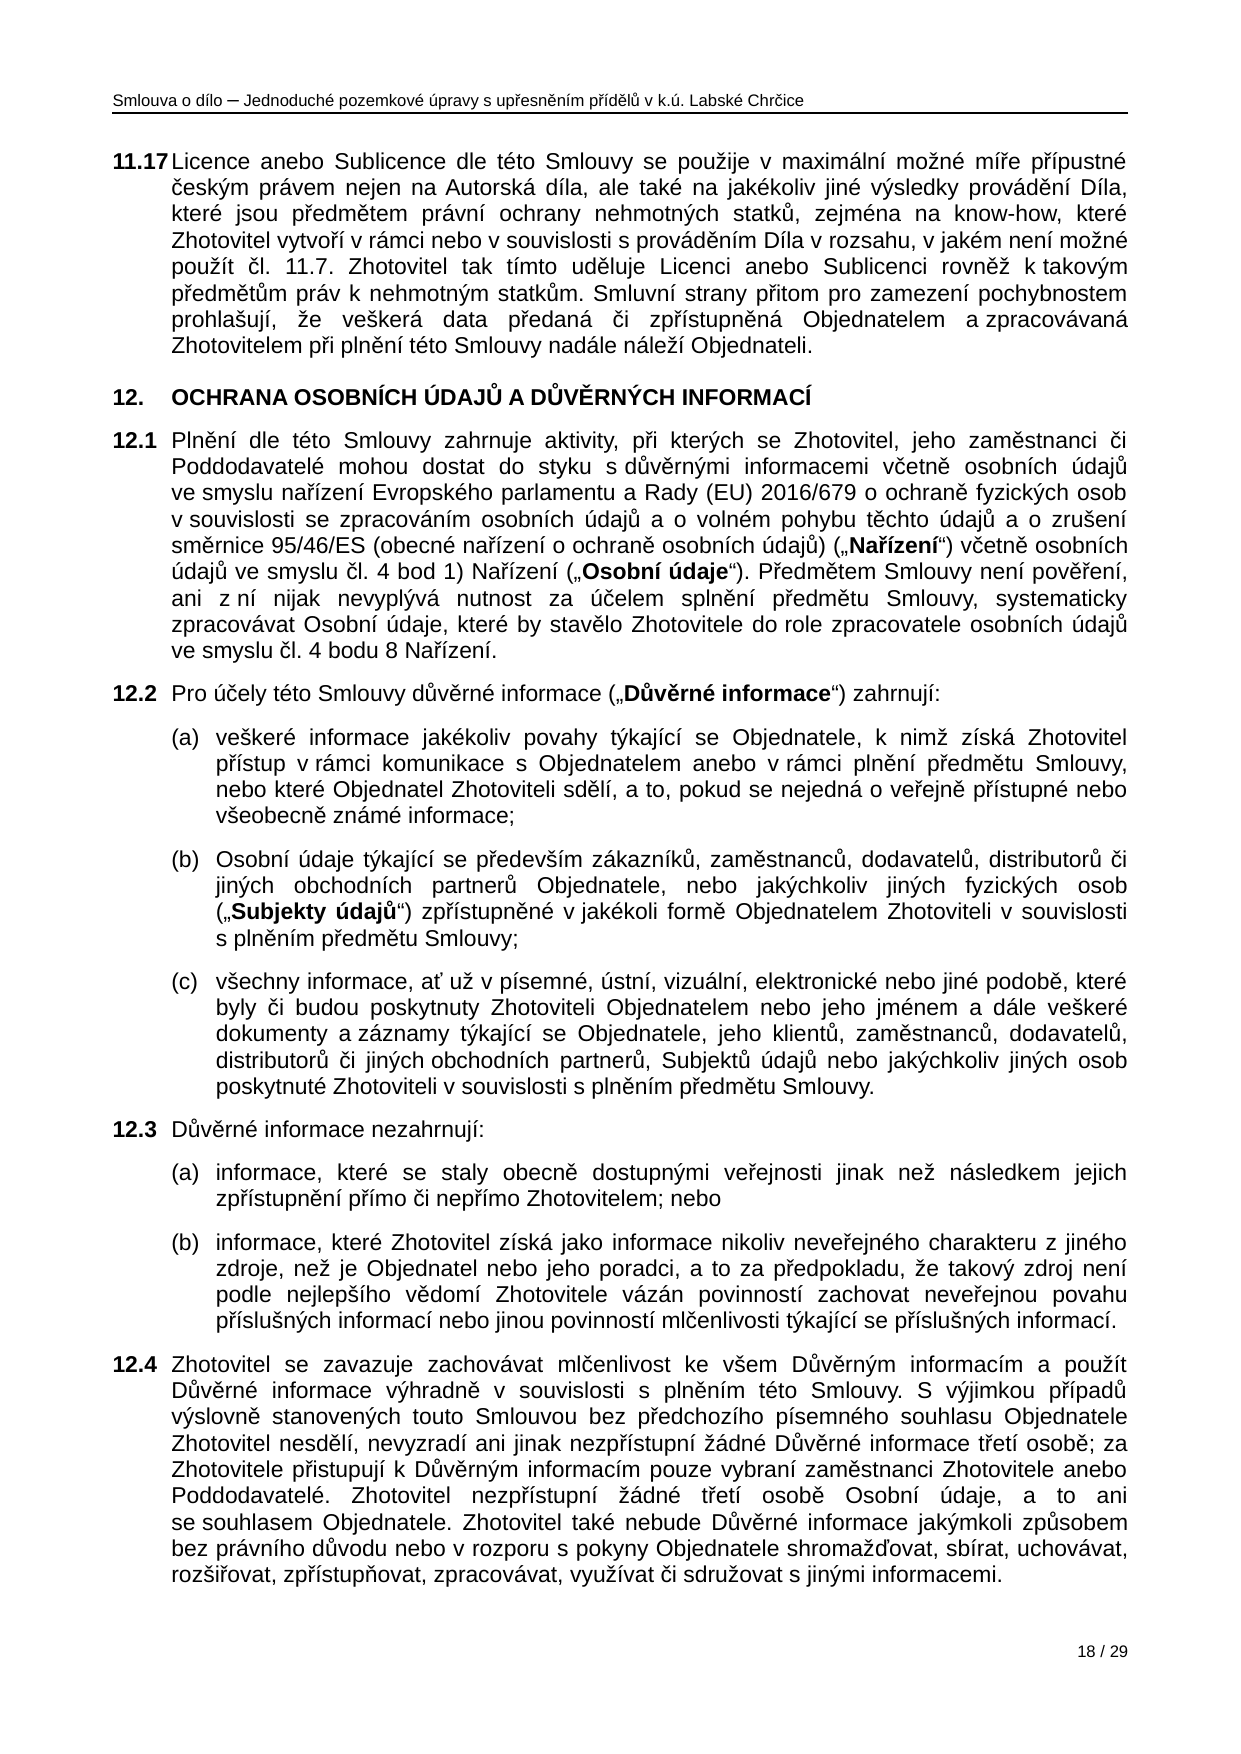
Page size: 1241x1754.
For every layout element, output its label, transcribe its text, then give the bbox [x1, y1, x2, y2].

text Osobní údaje týkající se především zákazníků, zaměstnanců, dodavatelů, distributorů či jiných obchodních partnerů Objednatele, nebo jakýchkoliv jiných fyzických osob („Subjekty údajů“) zpřístupněné v jakékoli formě Objednatelem Zhotoviteli v souvislosti s plněním předmětu Smlouvy; [171, 846, 1128, 951]
text Pro účely této Smlouvy důvěrné informace („Důvěrné informace“) zahrnují: [112, 680, 1128, 707]
list veškeré informace jakékoliv povahy týkající se Objednatele, k nimž získá Zhotovitel přístup v rámci komunikace s Objednatelem anebo v rámci plnění předmětu Smlouvy, nebo které Objednatel Zhotoviteli sdělí, a to, pokud se nejedná o veřejně přístupné nebo všeobecně známé informace; [171, 723, 1128, 829]
text Zhotovitel se zavazuje zachovávat mlčenlivost ke všem Důvěrným informacím a použít Důvěrné informace výhradně v souvislosti s plněním této Smlouvy. S výjimkou případů výslovně stanovených touto Smlouvou bez předchozího písemného souhlasu Objednatele Zhotovitel nesdělí, nevyzradí ani jinak nezpřístupní žádné Důvěrné informace třetí osobě; za Zhotovitele přistupují k Důvěrným informacím pouze vybraní zaměstnanci Zhotovitele anebo Poddodavatelé. Zhotovitel nezpřístupní žádné třetí osobě Osobní údaje, a to ani se souhlasem Objednatele. Zhotovitel také nebude Důvěrné informace jakýmkoli způsobem bez právního důvodu nebo v rozporu s pokyny Objednatele shromažďovat, sbírat, uchovávat, rozšiřovat, zpřístupňovat, zpracovávat, využívat či sdružovat s jinými informacemi. [112, 1351, 1128, 1588]
text Plnění dle této Smlouvy zahrnuje aktivity, při kterých se Zhotovitel, jeho zaměstnanci či Poddodavatelé mohou dostat do styku s důvěrnými informacemi včetně osobních údajů ve smyslu nařízení Evropského parlamentu a Rady (EU) 2016/679 o ochraně fyzických osob v souvislosti se zpracováním osobních údajů a o volném pohybu těchto údajů a o zrušení směrnice 95/46/ES (obecné nařízení o ochraně osobních údajů) („Nařízení“) včetně osobních údajů ve smyslu čl. 4 bod 1) Nařízení („Osobní údaje“). Předmětem Smlouvy není pověření, ani z ní nijak nevyplývá nutnost za účelem splnění předmětu Smlouvy, systematicky zpracovávat Osobní údaje, které by stavělo Zhotovitele do role zpracovatele osobních údajů ve smyslu čl. 4 bodu 8 Nařízení. [112, 427, 1128, 664]
list informace, které se staly obecně dostupnými veřejnosti jinak než následkem jejich zpřístupnění přímo či nepřímo Zhotovitelem; nebo [171, 1159, 1128, 1212]
text všechny informace, ať už v písemné, ústní, vizuální, elektronické nebo jiné podobě, které byly či budou poskytnuty Zhotoviteli Objednatelem nebo jeho jménem a dále veškeré dokumenty a záznamy týkající se Objednatele, jeho klientů, zaměstnanců, dodavatelů, distributorů či jiných obchodních partnerů, Subjektů údajů nebo jakýchkoliv jiných osob poskytnuté Zhotoviteli v souvislosti s plněním předmětu Smlouvy. [171, 968, 1128, 1099]
list informace, které Zhotovitel získá jako informace nikoliv neveřejného charakteru z jiného zdroje, než je Objednatel nebo jeho poradci, a to za předpokladu, že takový zdroj není podle nejlepšího vědomí Zhotovitele vázán povinností zachovat neveřejnou povahu příslušných informací nebo jinou povinností mlčenlivosti týkající se příslušných informací. [171, 1228, 1128, 1334]
text Důvěrné informace nezahrnují: [112, 1116, 1128, 1142]
text Licence anebo Sublicence dle této Smlouvy se použije v maximální možné míře přípustné českým právem nejen na Autorská díla, ale také na jakékoliv jiné výsledky provádění Díla, které jsou předmětem právní ochrany nehmotných statků, zejména na know-how, které Zhotovitel vytvoří v rámci nebo v souvislosti s prováděním Díla v rozsahu, v jakém není možné použít čl. 11.7. Zhotovitel tak tímto uděluje Licenci anebo Sublicenci rovněž k takovým předmětům práv k nehmotným statkům. Smluvní strany přitom pro zamezení pochybnostem prohlašují, že veškerá data předaná či zpřístupněná Objednatelem a zpracovávaná Zhotovitelem při plnění této Smlouvy nadále náleží Objednateli. [112, 148, 1128, 358]
text Ochrana osobních údajů a Důvěrných informací [112, 383, 1128, 410]
